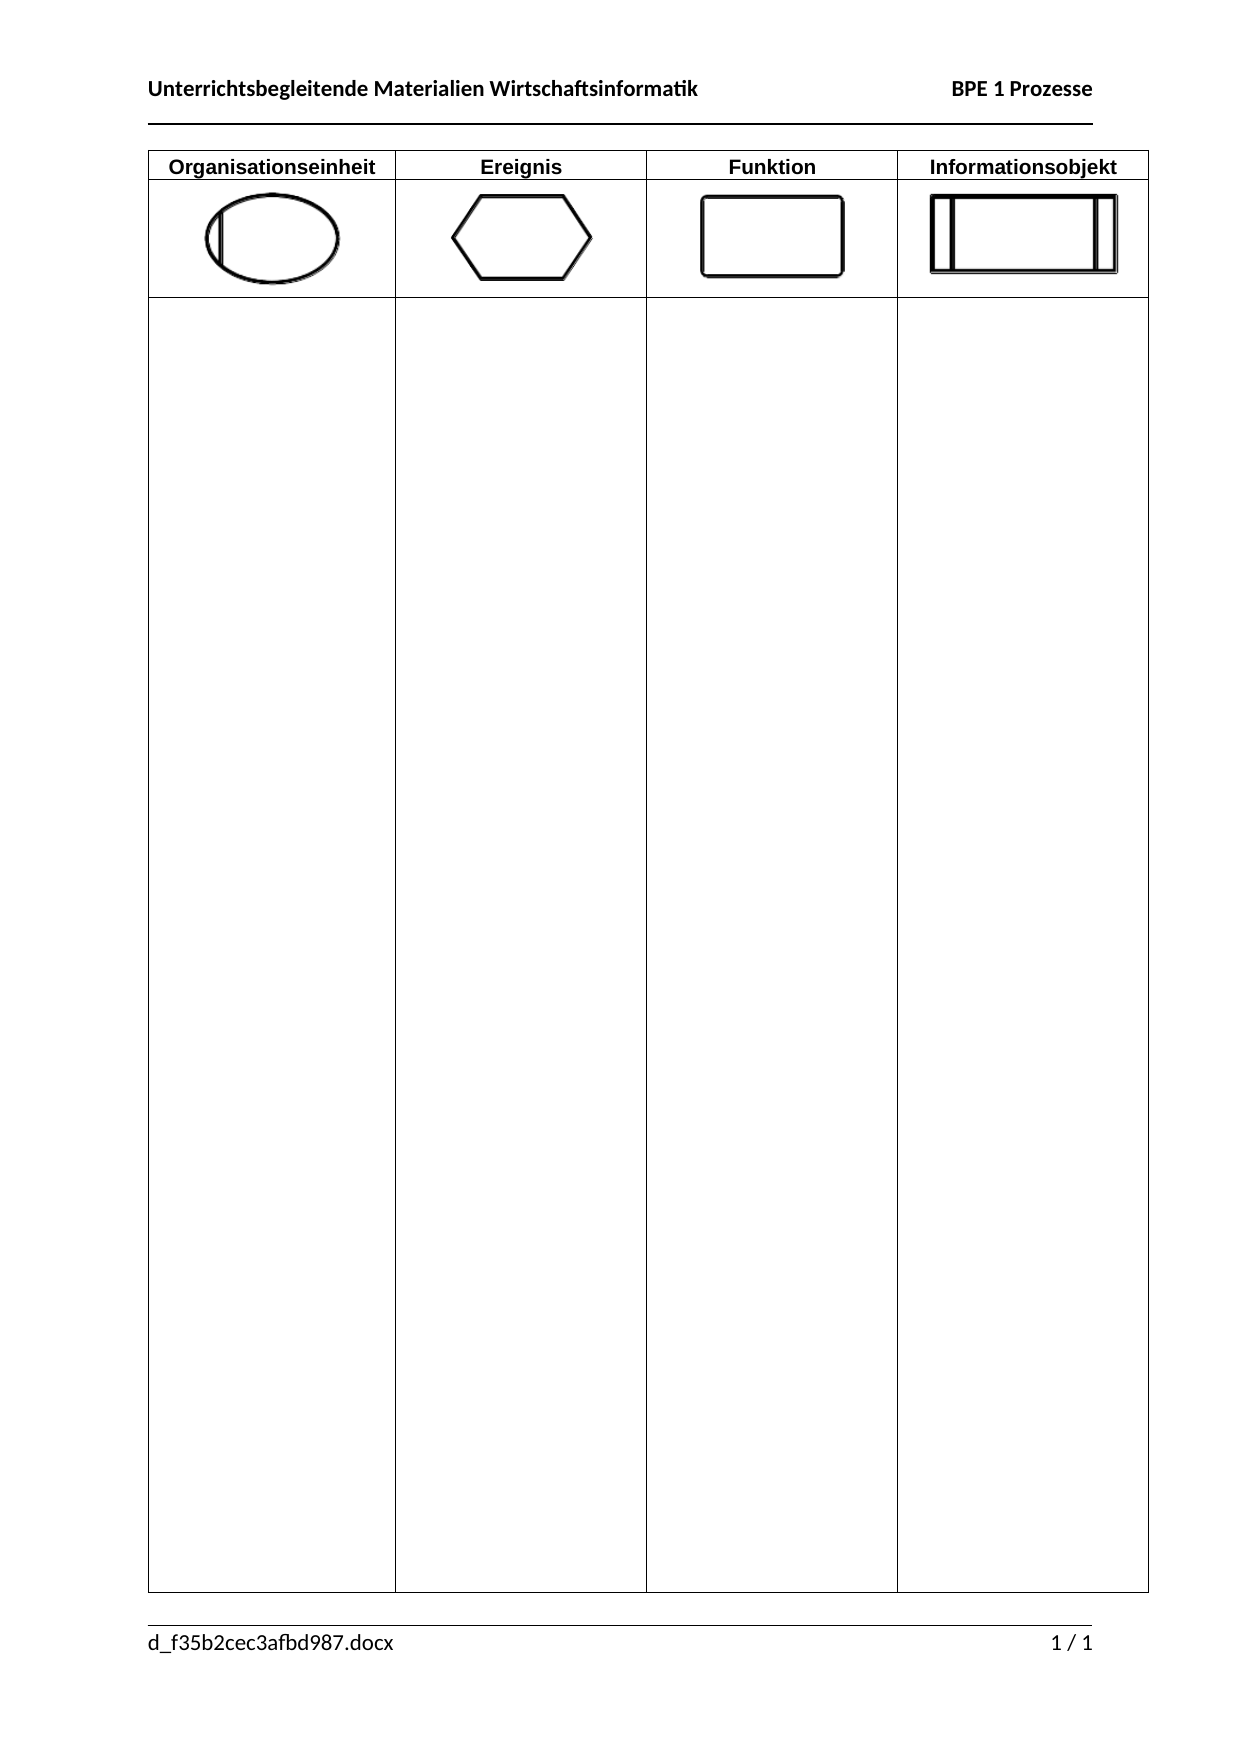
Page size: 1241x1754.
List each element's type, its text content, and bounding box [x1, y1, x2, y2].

table_header Organisationseinheit [149, 151, 395, 179]
table_cell [149, 180, 395, 297]
table_cell [396, 298, 646, 1592]
table_header Ereignis [396, 151, 646, 179]
table_cell [149, 298, 395, 1592]
table_cell [898, 180, 1148, 297]
table_header Funktion [647, 151, 897, 179]
table_cell [647, 180, 897, 297]
table_header Informationsobjekt [898, 151, 1148, 179]
table_cell [396, 180, 646, 297]
table_cell [898, 298, 1148, 1592]
table_cell [647, 298, 897, 1592]
